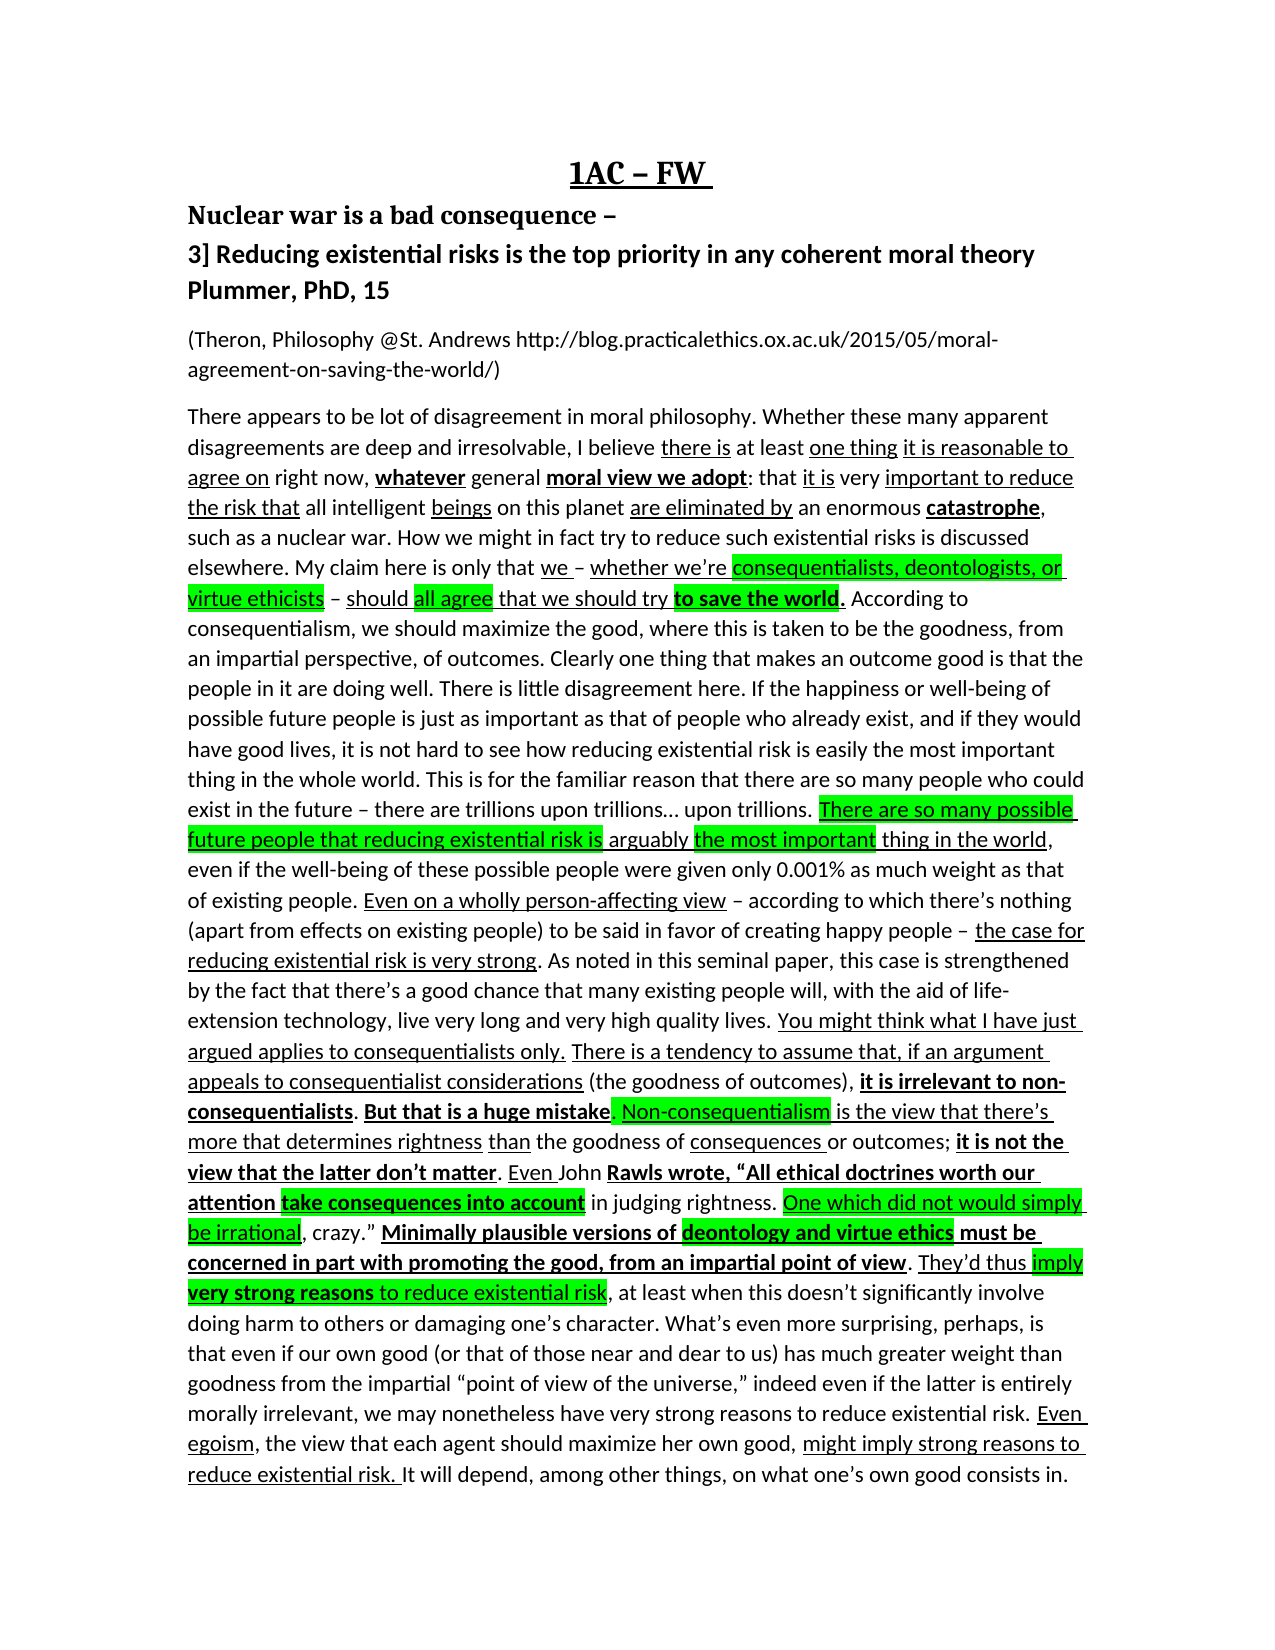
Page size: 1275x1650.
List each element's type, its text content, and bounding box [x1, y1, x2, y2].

text (Theron, Philosophy @St. Andrews http://blog.practicalethics.ox.ac.uk/2015/05/moral-agreement-on-saving-the-world/) [187, 325, 1087, 383]
text Plummer, PhD, 15 [187, 273, 1087, 306]
subtitle 1AC – FW [187, 154, 1087, 192]
subtitle Nuclear war is a bad consequence – [187, 200, 1087, 231]
subtitle 3] Reducing existential risks is the top priority in any coherent moral theory [187, 237, 1087, 270]
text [187, 402, 1087, 1488]
